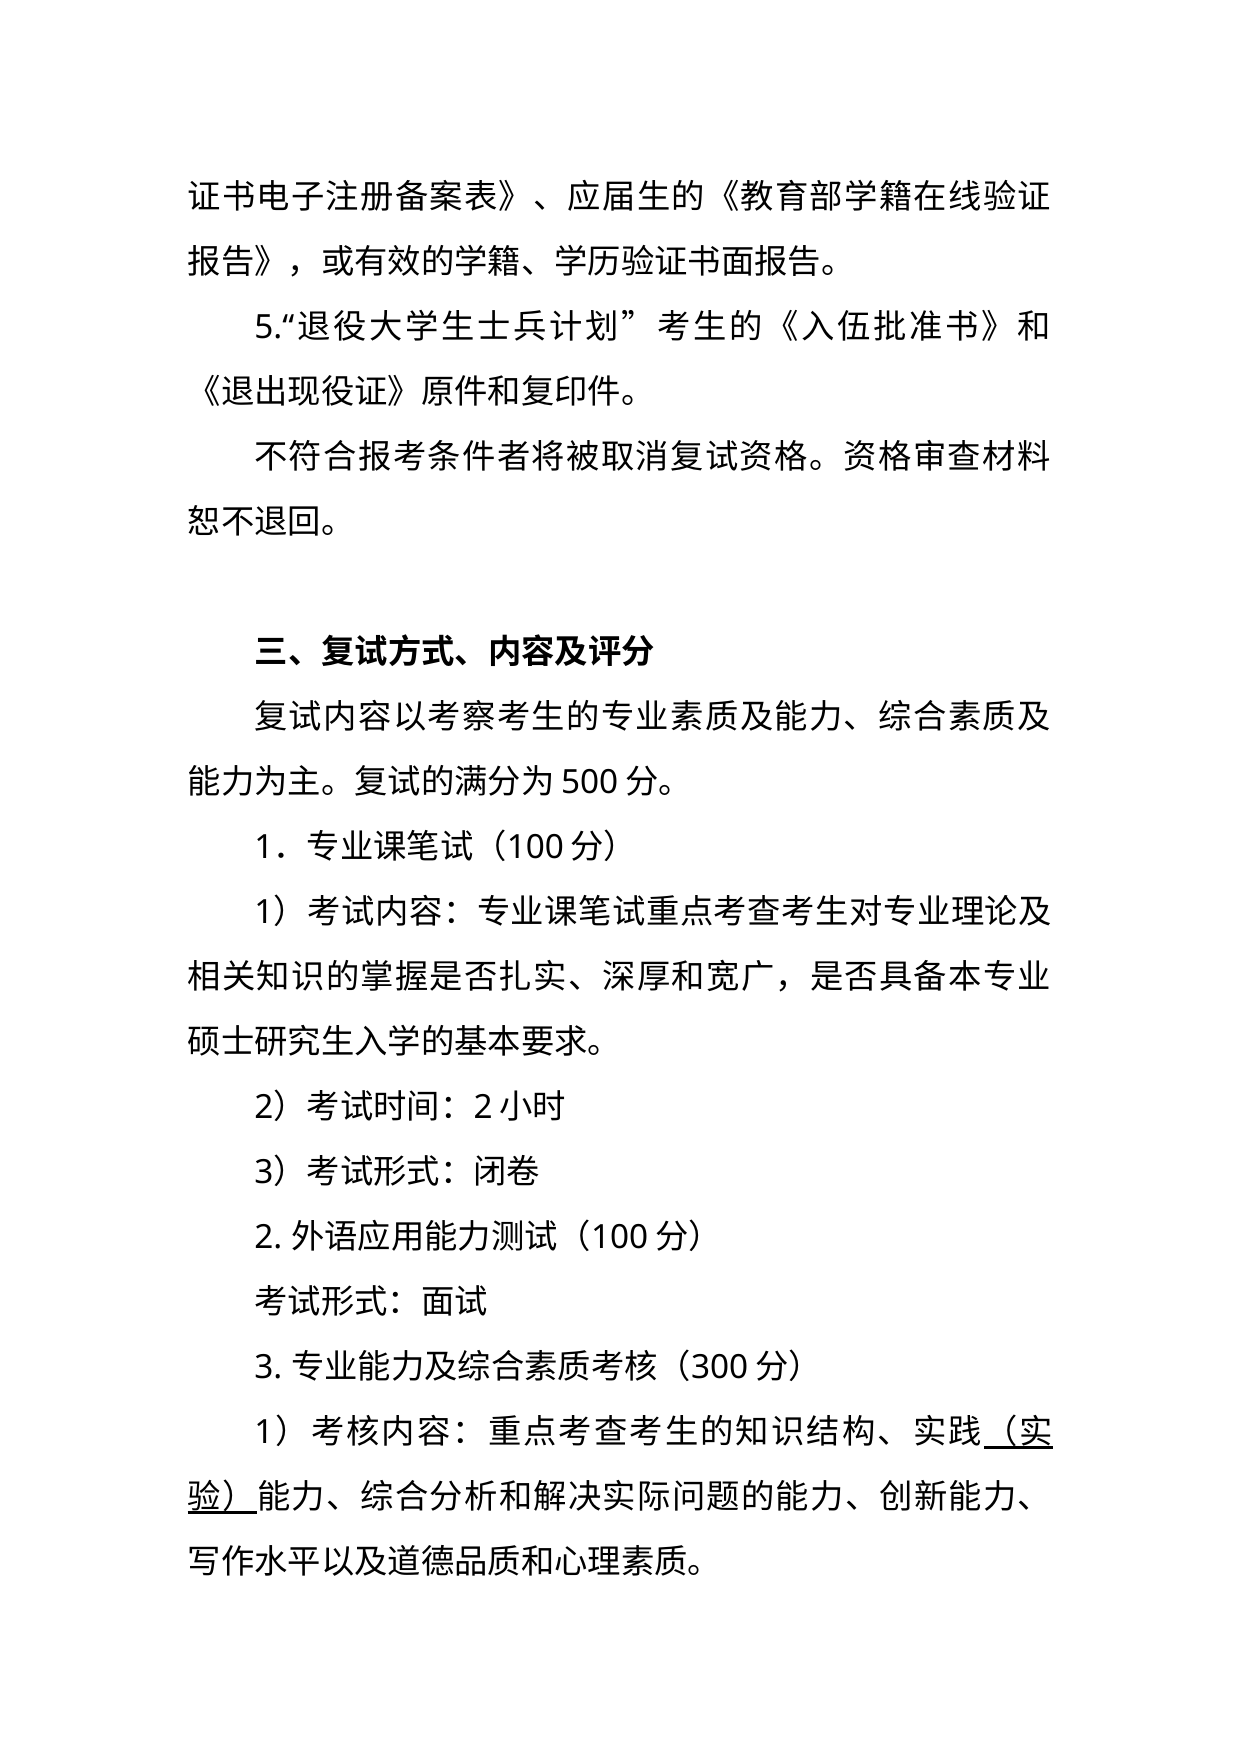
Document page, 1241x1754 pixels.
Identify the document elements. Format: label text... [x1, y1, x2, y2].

text 1）考试内容：专业课笔试重点考查考生对专业理论及相关知识的掌握是否扎实、深厚和宽广，是否具备本专业硕士研究生入学的基本要求。 [187, 877, 1053, 1072]
text 5.“退役大学生士兵计划”考生的《入伍批准书》和《退出现役证》原件和复印件。 [187, 292, 1053, 422]
text 2. 外语应用能力测试（100分） [187, 1202, 1053, 1267]
text 不符合报考条件者将被取消复试资格。资格审查材料恕不退回。 [187, 422, 1053, 552]
text 三、复试方式、内容及评分 [187, 617, 1053, 682]
text 1）考核内容：重点考查考生的知识结构、实践（实验）能力、综合分析和解决实际问题的能力、创新能力、写作水平以及道德品质和心理素质。 [187, 1397, 1053, 1592]
text 1．专业课笔试（100分） [187, 812, 1053, 877]
text 2）考试时间：2小时 [187, 1072, 1053, 1137]
text 3. 专业能力及综合素质考核（300分） [187, 1332, 1053, 1397]
text 复试内容以考察考生的专业素质及能力、综合素质及能力为主。复试的满分为500分。 [187, 682, 1053, 812]
text 考试形式：面试 [187, 1267, 1053, 1332]
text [187, 162, 1053, 292]
text 3）考试形式：闭卷 [187, 1137, 1053, 1202]
